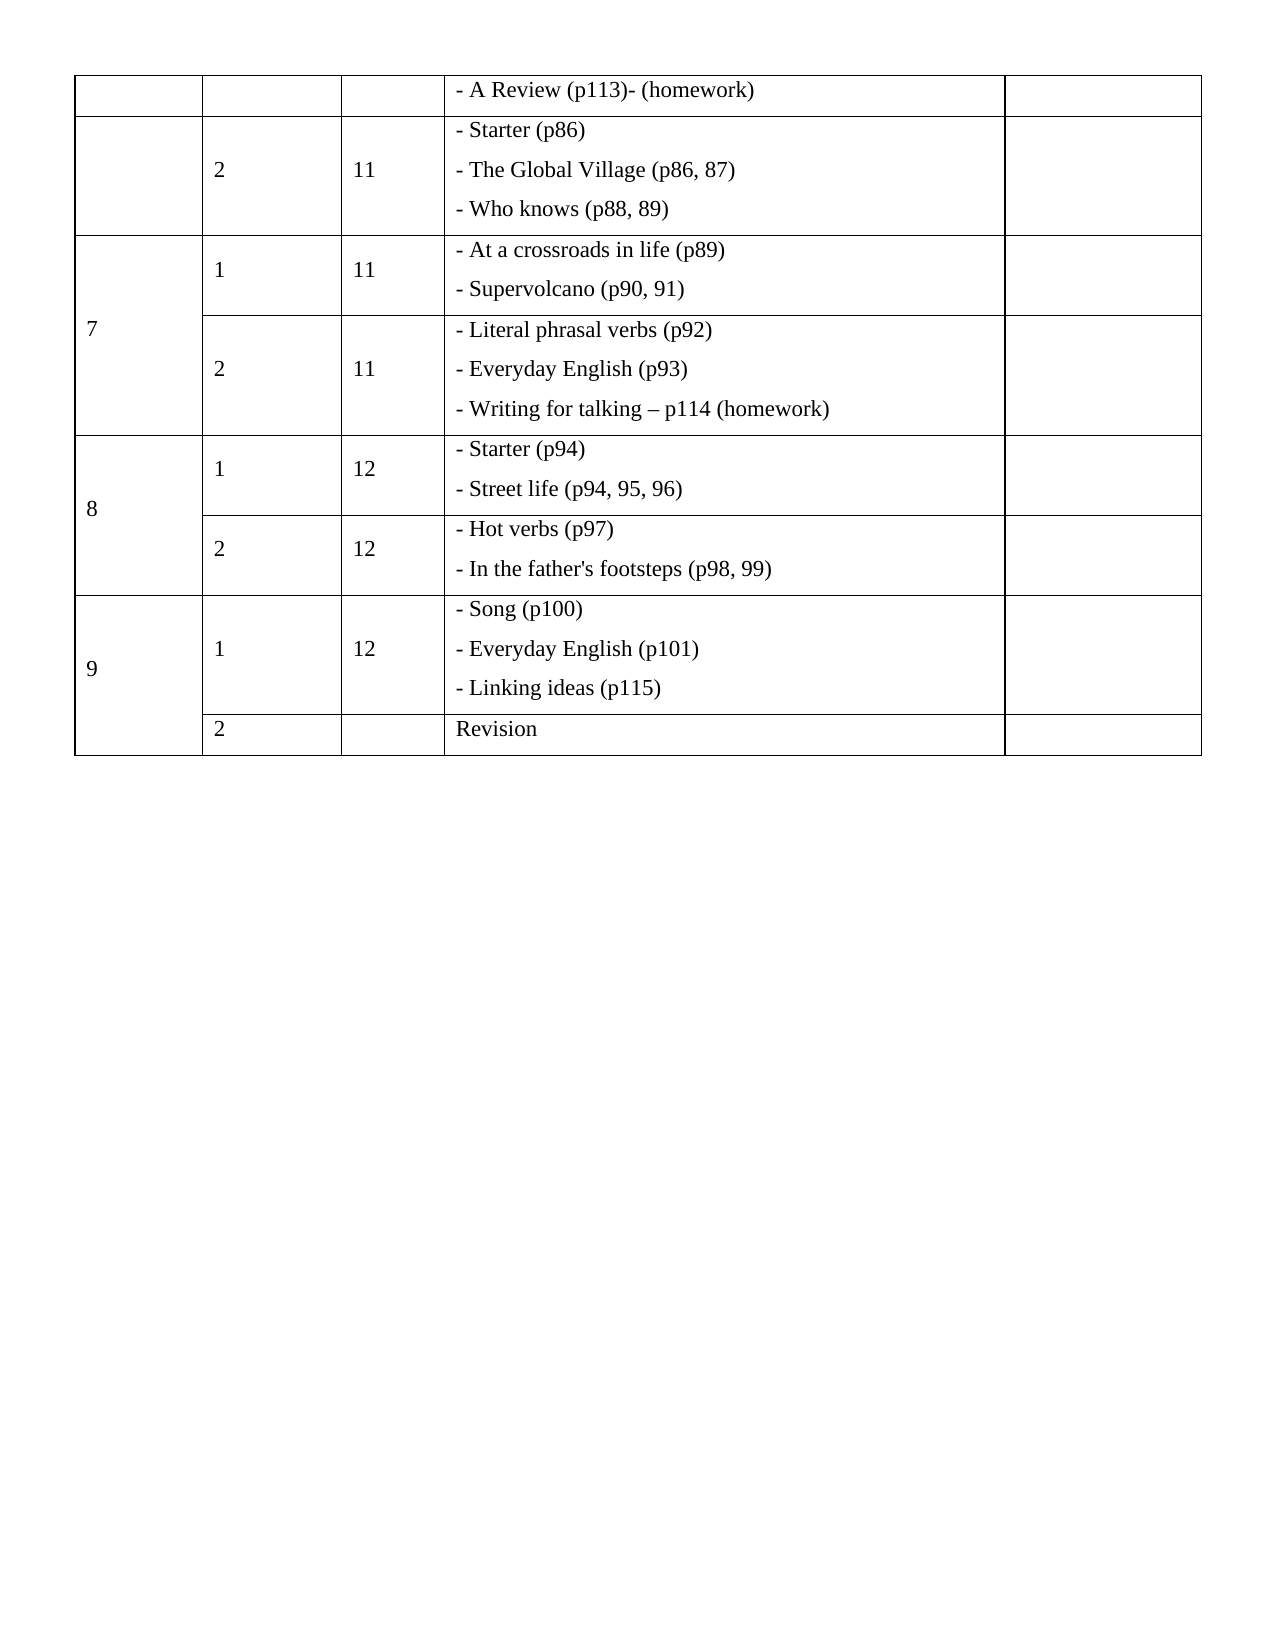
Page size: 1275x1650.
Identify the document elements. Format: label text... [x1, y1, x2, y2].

table_cell - Literal phrasal verbs (p92) - Everyday English (p93) - Writing for talking – p114 (homework) [445, 316, 1004, 434]
table_cell 1 [203, 596, 341, 714]
table_cell 11 [342, 117, 444, 235]
table_cell 11 [342, 236, 444, 315]
table_cell - Starter (p86) - The Global Village (p86, 87) - Who knows (p88, 89) [445, 117, 1004, 235]
table_cell [76, 117, 202, 235]
table_cell 12 [342, 516, 444, 594]
table_cell 1 [203, 436, 341, 514]
table_cell 12 [342, 596, 444, 714]
table_cell 2 [203, 516, 341, 594]
table_cell - At a crossroads in life (p89) - Supervolcano (p90, 91) [445, 236, 1004, 315]
table_cell 2 [203, 316, 341, 434]
table_cell [1006, 596, 1201, 714]
table_cell [342, 715, 444, 754]
table_cell 6 [76, 76, 202, 116]
table_cell 7 [76, 236, 202, 434]
table_cell [1006, 117, 1201, 235]
table_cell 12 [342, 436, 444, 514]
table_cell [1006, 236, 1201, 315]
table_cell - Starter (p94) - Street life (p94, 95, 96) [445, 436, 1004, 514]
table_cell [1006, 316, 1201, 434]
table_cell [1006, 436, 1201, 514]
table_cell 2 [203, 117, 341, 235]
table_cell Revision [445, 715, 1004, 754]
table_cell 10 [342, 76, 444, 116]
table_cell 1 [203, 76, 341, 116]
table_cell 11 [342, 316, 444, 434]
table_cell - Song (p100) - Everyday English (p101) - Linking ideas (p115) [445, 596, 1004, 714]
table_cell 9 [76, 596, 202, 754]
table_cell 1 [203, 236, 341, 315]
table_cell 8 [76, 436, 202, 594]
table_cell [445, 76, 1004, 116]
table_cell [1006, 715, 1201, 754]
table_cell 2 [203, 715, 341, 754]
table_cell [1006, 516, 1201, 594]
table_cell - Hot verbs (p97) - In the father's footsteps (p98, 99) [445, 516, 1004, 594]
table_cell [1006, 76, 1201, 116]
